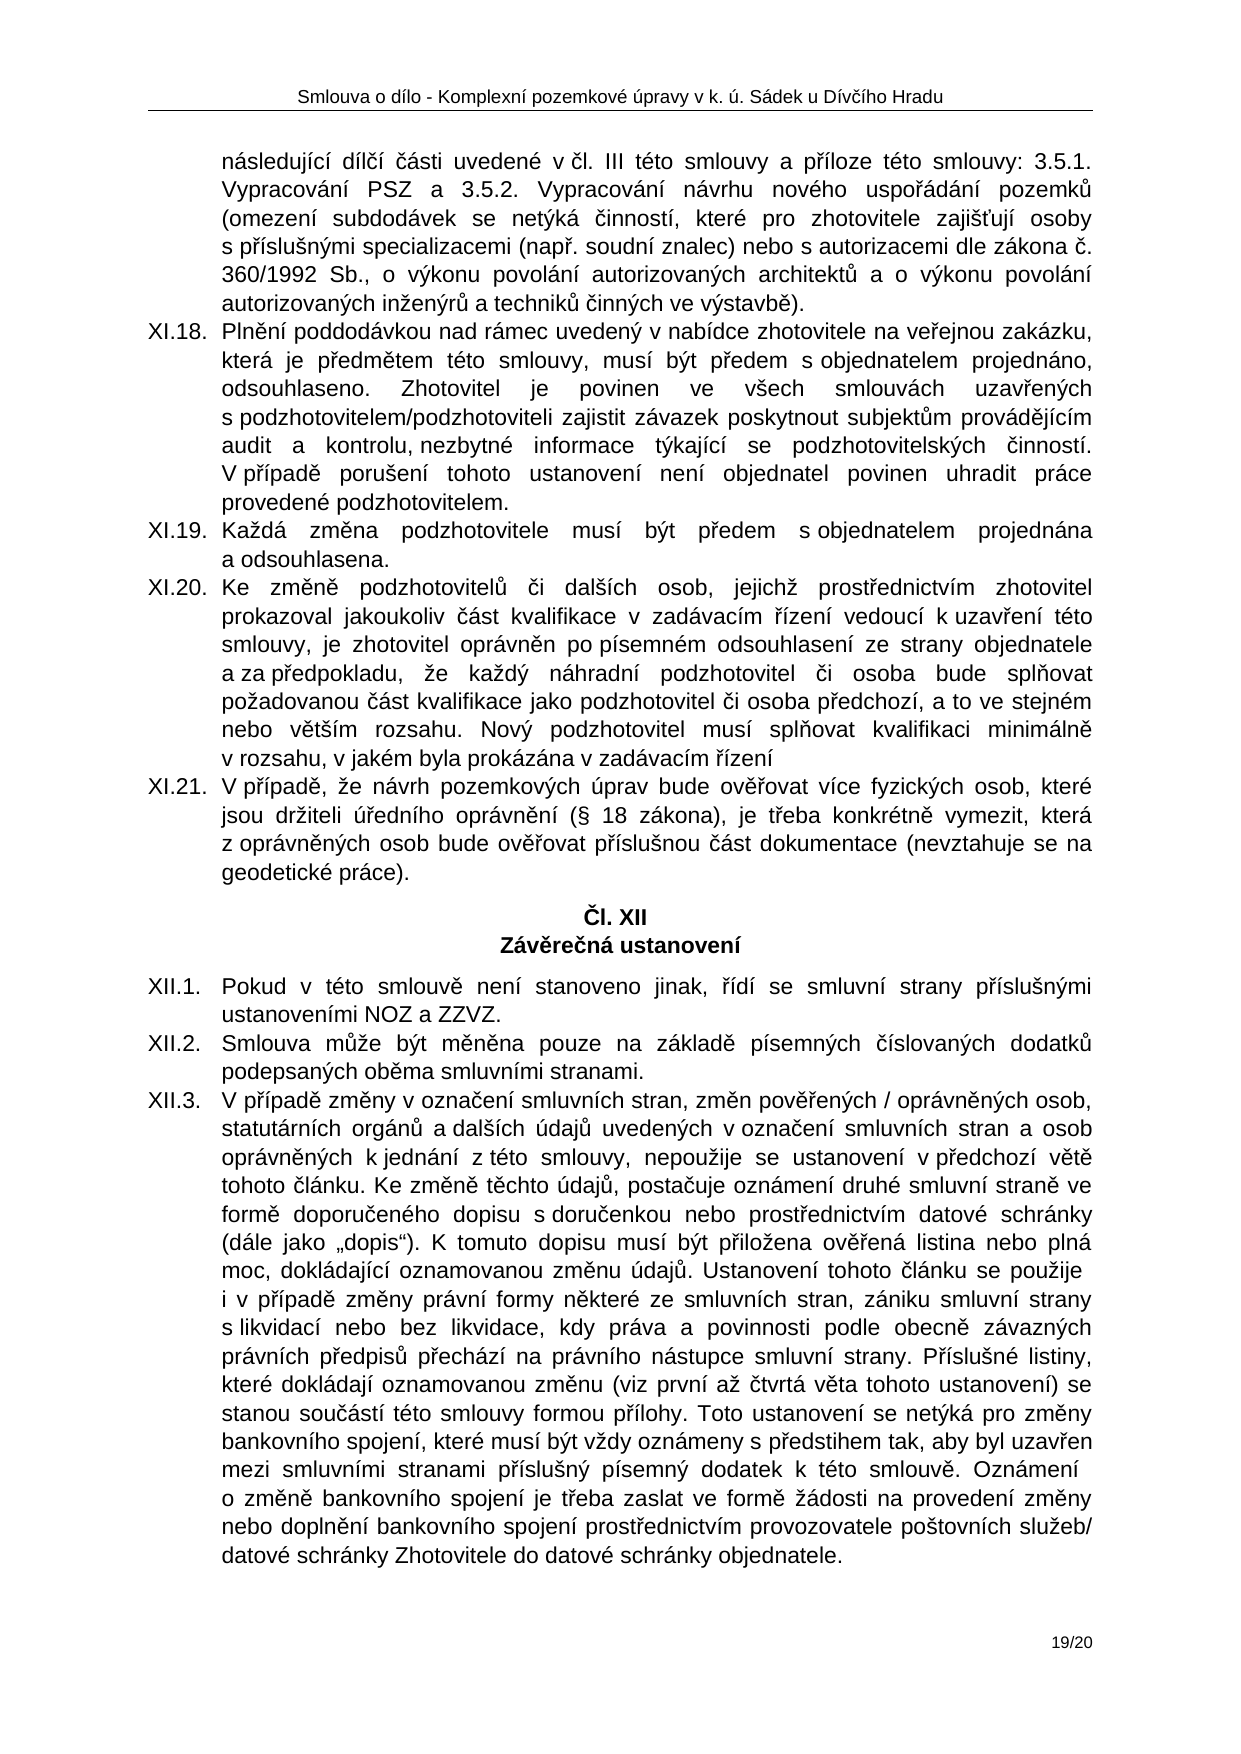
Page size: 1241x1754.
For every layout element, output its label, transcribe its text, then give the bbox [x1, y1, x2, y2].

list Pokud v této smlouvě není stanoveno jinak, řídí se smluvní strany příslušnými ustanoveními NOZ a ZZVZ. [148, 973, 1093, 1028]
list Každá změna podzhotovitele musí být předem s objednatelem projednána a odsouhlasena. [148, 517, 1093, 572]
list Ke změně podzhotovitelů či dalších osob, jejichž prostřednictvím zhotovitel prokazoval jakoukoliv část kvalifikace v zadávacím řízení vedoucí k uzavření této smlouvy, je zhotovitel oprávněn po písemném odsouhlasení ze strany objednatele a za předpokladu, že každý náhradní podzhotovitel či osoba bude splňovat požadovanou část kvalifikace jako podzhotovitel či osoba předchozí, a to ve stejném nebo větším rozsahu. Nový podzhotovitel musí splňovat kvalifikaci minimálně v rozsahu, v jakém byla prokázána v zadávacím řízení [148, 574, 1093, 771]
list Smlouva může být měněna pouze na základě písemných číslovaných dodatků podepsaných oběma smluvními stranami. [148, 1030, 1093, 1085]
list V případě, že návrh pozemkových úprav bude ověřovat více fyzických osob, které jsou držiteli úředního oprávnění (§ 18 zákona), je třeba konkrétně vymezit, která z oprávněných osob bude ověřovat příslušnou část dokumentace (nevztahuje se na geodetické práce). [148, 773, 1093, 885]
text Závěrečná ustanovení [148, 904, 1093, 958]
list V případě změny v označení smluvních stran, změn pověřených / oprávněných osob, statutárních orgánů a dalších údajů uvedených v označení smluvních stran a osob oprávněných k jednání z této smlouvy, nepoužije se ustanovení v předchozí větě tohoto článku. Ke změně těchto údajů, postačuje oznámení druhé smluvní straně ve formě doporučeného dopisu s doručenkou nebo prostřednictvím datové schránky (dále jako „dopis“). K tomuto dopisu musí být přiložena ověřená listina nebo plná moc, dokládající oznamovanou změnu údajů. Ustanovení tohoto článku se použije i v případě změny právní formy některé ze smluvních stran, zániku smluvní strany s likvidací nebo bez likvidace, kdy práva a povinnosti podle obecně závazných právních předpisů přechází na právního nástupce smluvní strany. Příslušné listiny, které dokládají oznamovanou změnu (viz první až čtvrtá věta tohoto ustanovení) se stanou součástí této smlouvy formou přílohy. Toto ustanovení se netýká pro změny bankovního spojení, které musí být vždy oznámeny s předstihem tak, aby byl uzavřen mezi smluvními stranami příslušný písemný dodatek k této smlouvě. Oznámení o změně bankovního spojení je třeba zaslat ve formě žádosti na provedení změny nebo doplnění bankovního spojení prostřednictvím provozovatele poštovních služeb/ datové schránky Zhotovitele do datové schránky objednatele. [148, 1087, 1093, 1568]
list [148, 148, 1093, 316]
list Plnění poddodávkou nad rámec uvedený v nabídce zhotovitele na veřejnou zakázku, která je předmětem této smlouvy, musí být předem s objednatelem projednáno, odsouhlaseno. Zhotovitel je povinen ve všech smlouvách uzavřených s podzhotovitelem/podzhotoviteli zajistit závazek poskytnout subjektům provádějícím audit a kontrolu, nezbytné informace týkající se podzhotovitelských činností. V případě porušení tohoto ustanovení není objednatel povinen uhradit práce provedené podzhotovitelem. [148, 318, 1093, 515]
